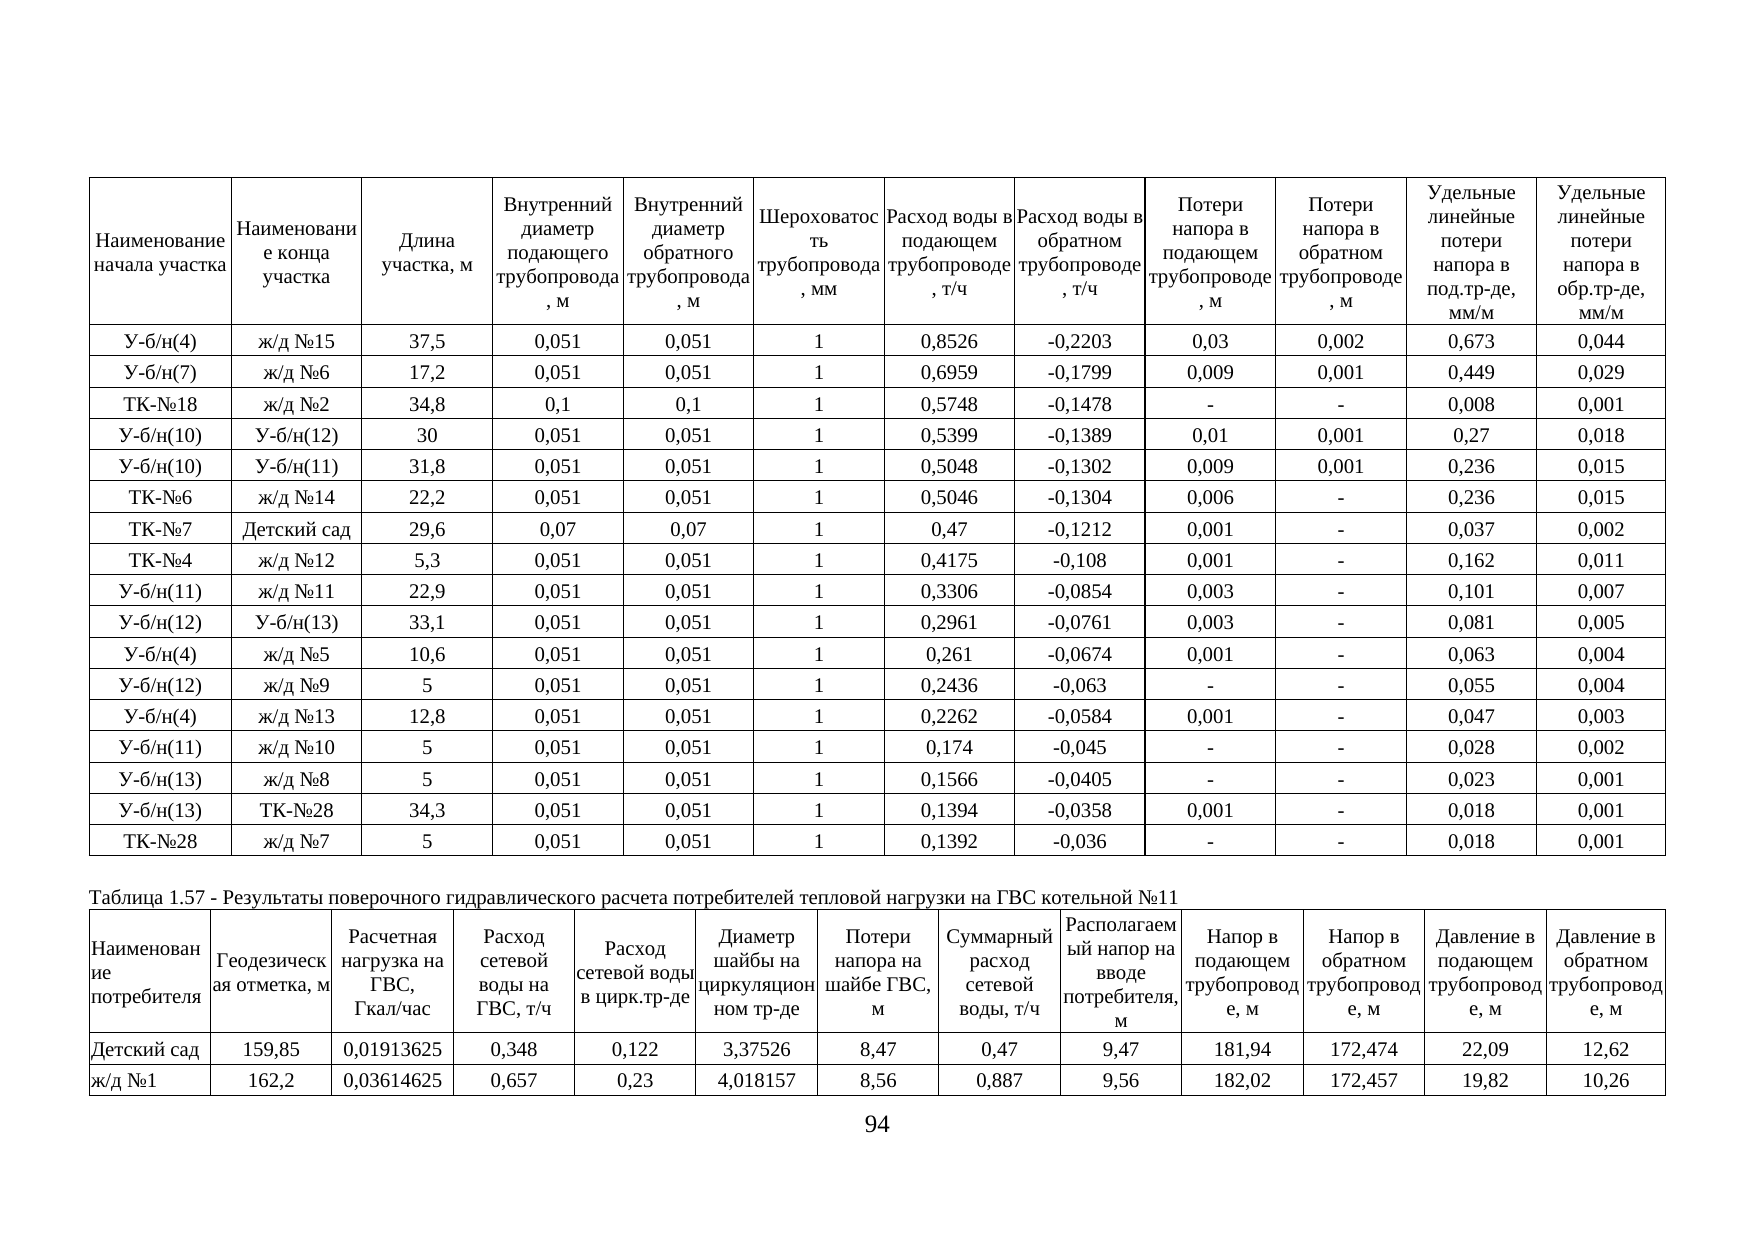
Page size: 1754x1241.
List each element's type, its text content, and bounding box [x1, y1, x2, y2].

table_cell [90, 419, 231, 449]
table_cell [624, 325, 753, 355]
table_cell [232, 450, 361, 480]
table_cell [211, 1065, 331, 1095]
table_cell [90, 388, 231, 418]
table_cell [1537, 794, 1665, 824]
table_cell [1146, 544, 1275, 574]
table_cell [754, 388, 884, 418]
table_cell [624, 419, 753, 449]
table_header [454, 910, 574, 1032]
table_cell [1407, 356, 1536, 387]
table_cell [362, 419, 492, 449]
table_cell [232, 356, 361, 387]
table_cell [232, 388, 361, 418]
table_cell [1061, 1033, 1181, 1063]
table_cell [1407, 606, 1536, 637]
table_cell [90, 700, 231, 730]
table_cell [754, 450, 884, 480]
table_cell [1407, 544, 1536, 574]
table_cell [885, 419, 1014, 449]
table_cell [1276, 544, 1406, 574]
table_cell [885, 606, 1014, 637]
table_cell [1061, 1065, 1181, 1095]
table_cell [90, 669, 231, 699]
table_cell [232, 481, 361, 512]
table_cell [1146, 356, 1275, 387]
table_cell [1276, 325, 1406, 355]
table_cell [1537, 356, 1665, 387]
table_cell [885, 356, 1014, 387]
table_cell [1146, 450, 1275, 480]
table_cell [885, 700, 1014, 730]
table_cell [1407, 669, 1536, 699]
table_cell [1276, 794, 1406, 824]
text Таблица . - Результаты поверочного гидравлического расчета потребителей тепловой нагрузки на ГВС котельной №11 [89, 885, 1665, 909]
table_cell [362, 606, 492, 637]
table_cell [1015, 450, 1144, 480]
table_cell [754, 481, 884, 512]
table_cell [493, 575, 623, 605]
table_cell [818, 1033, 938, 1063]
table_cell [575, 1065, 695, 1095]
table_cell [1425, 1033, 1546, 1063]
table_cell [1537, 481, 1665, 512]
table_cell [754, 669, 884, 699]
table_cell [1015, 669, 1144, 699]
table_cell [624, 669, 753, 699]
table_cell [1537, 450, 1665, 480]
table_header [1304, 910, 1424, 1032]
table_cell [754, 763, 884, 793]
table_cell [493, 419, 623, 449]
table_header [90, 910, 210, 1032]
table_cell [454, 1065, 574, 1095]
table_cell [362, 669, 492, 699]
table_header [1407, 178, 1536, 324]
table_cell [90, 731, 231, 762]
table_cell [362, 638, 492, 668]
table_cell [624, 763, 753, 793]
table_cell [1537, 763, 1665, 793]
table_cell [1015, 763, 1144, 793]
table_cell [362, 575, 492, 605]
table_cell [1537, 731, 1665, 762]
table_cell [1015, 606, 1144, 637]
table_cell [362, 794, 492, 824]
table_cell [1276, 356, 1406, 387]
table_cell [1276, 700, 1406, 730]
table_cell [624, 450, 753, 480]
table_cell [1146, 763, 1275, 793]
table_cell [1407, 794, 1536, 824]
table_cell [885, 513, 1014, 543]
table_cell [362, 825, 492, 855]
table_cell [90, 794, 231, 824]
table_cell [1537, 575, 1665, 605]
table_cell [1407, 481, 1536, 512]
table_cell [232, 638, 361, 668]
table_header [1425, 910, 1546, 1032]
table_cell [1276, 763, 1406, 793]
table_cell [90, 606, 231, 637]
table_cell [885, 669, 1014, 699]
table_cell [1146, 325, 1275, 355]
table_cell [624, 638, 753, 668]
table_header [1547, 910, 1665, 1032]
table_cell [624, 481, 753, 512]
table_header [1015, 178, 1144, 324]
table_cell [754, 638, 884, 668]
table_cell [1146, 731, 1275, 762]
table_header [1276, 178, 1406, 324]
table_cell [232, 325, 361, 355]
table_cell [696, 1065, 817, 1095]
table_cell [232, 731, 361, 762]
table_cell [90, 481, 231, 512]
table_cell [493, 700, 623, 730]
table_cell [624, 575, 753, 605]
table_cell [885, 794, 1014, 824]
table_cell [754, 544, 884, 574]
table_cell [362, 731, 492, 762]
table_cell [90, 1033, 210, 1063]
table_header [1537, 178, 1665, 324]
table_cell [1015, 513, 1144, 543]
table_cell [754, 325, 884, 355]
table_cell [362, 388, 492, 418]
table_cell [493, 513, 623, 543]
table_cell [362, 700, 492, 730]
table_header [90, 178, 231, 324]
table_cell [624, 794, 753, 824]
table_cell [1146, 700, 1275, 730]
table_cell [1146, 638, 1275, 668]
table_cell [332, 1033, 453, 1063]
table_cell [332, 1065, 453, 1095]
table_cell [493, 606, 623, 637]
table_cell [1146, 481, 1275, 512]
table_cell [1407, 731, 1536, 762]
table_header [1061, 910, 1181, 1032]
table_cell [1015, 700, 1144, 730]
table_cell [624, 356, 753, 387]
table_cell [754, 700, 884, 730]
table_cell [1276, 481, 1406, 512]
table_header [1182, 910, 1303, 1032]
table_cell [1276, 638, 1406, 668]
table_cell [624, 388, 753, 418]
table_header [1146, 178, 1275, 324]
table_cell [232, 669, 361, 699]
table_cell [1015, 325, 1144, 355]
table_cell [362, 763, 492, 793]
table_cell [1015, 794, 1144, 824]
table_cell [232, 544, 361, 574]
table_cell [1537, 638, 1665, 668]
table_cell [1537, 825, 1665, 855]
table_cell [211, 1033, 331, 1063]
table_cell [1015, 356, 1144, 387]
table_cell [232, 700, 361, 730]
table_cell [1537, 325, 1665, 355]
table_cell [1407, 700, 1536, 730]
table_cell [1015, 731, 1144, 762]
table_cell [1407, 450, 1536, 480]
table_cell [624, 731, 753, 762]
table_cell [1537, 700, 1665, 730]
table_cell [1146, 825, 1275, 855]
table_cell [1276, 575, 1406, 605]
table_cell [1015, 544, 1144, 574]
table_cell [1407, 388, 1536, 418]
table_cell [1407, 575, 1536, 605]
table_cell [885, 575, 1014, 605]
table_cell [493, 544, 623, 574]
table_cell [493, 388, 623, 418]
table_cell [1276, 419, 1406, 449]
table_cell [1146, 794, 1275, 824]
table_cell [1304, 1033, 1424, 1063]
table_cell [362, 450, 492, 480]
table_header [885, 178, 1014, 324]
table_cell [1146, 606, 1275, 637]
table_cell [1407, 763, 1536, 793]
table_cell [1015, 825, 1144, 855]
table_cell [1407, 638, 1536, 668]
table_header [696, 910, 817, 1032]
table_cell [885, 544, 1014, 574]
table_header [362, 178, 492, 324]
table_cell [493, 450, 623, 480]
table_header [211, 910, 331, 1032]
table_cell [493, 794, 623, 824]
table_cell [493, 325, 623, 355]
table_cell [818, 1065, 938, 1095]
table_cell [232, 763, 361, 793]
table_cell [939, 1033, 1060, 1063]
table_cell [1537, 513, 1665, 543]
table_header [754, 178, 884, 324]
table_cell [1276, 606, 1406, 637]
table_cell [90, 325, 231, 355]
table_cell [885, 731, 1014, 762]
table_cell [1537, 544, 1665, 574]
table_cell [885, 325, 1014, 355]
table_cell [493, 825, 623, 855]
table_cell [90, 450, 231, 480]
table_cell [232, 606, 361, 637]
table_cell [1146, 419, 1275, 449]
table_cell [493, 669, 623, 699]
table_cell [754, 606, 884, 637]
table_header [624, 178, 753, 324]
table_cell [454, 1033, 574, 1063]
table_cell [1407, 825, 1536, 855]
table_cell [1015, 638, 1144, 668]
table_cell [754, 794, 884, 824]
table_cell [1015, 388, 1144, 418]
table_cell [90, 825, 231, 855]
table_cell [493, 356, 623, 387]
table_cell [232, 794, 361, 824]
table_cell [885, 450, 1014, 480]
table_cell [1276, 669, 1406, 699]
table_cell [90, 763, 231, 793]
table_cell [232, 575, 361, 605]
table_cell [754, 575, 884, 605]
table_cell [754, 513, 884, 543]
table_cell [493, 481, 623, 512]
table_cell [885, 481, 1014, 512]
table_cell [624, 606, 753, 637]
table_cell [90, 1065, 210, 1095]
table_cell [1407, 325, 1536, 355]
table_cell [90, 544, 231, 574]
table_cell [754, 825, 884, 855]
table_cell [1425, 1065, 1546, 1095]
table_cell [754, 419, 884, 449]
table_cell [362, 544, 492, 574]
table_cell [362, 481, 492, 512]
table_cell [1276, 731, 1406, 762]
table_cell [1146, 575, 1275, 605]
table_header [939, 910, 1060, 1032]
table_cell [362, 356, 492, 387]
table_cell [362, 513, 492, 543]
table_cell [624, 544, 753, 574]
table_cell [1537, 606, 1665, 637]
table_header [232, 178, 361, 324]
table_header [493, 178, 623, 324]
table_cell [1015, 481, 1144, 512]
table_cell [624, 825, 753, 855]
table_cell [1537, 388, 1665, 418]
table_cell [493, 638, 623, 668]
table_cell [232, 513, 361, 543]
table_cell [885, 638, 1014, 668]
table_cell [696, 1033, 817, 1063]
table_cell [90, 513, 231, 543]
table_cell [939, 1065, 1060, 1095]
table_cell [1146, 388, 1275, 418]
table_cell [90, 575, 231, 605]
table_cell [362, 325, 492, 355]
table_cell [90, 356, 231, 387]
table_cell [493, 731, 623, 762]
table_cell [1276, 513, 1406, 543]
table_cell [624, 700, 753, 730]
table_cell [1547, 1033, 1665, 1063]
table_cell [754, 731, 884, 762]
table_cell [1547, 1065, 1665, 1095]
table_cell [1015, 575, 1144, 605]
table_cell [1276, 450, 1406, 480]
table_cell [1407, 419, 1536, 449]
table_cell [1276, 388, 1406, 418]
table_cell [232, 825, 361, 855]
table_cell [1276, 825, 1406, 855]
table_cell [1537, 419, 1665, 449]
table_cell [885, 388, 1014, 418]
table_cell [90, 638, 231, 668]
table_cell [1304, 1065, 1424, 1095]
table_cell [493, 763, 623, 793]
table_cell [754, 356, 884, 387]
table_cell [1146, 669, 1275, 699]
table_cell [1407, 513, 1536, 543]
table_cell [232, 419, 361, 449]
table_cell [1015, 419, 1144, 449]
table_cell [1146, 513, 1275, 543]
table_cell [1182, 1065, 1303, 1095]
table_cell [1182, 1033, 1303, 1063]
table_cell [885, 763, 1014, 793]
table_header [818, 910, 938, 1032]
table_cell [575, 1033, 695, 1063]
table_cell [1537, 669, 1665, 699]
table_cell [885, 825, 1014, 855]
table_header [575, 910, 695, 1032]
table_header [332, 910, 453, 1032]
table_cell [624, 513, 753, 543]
